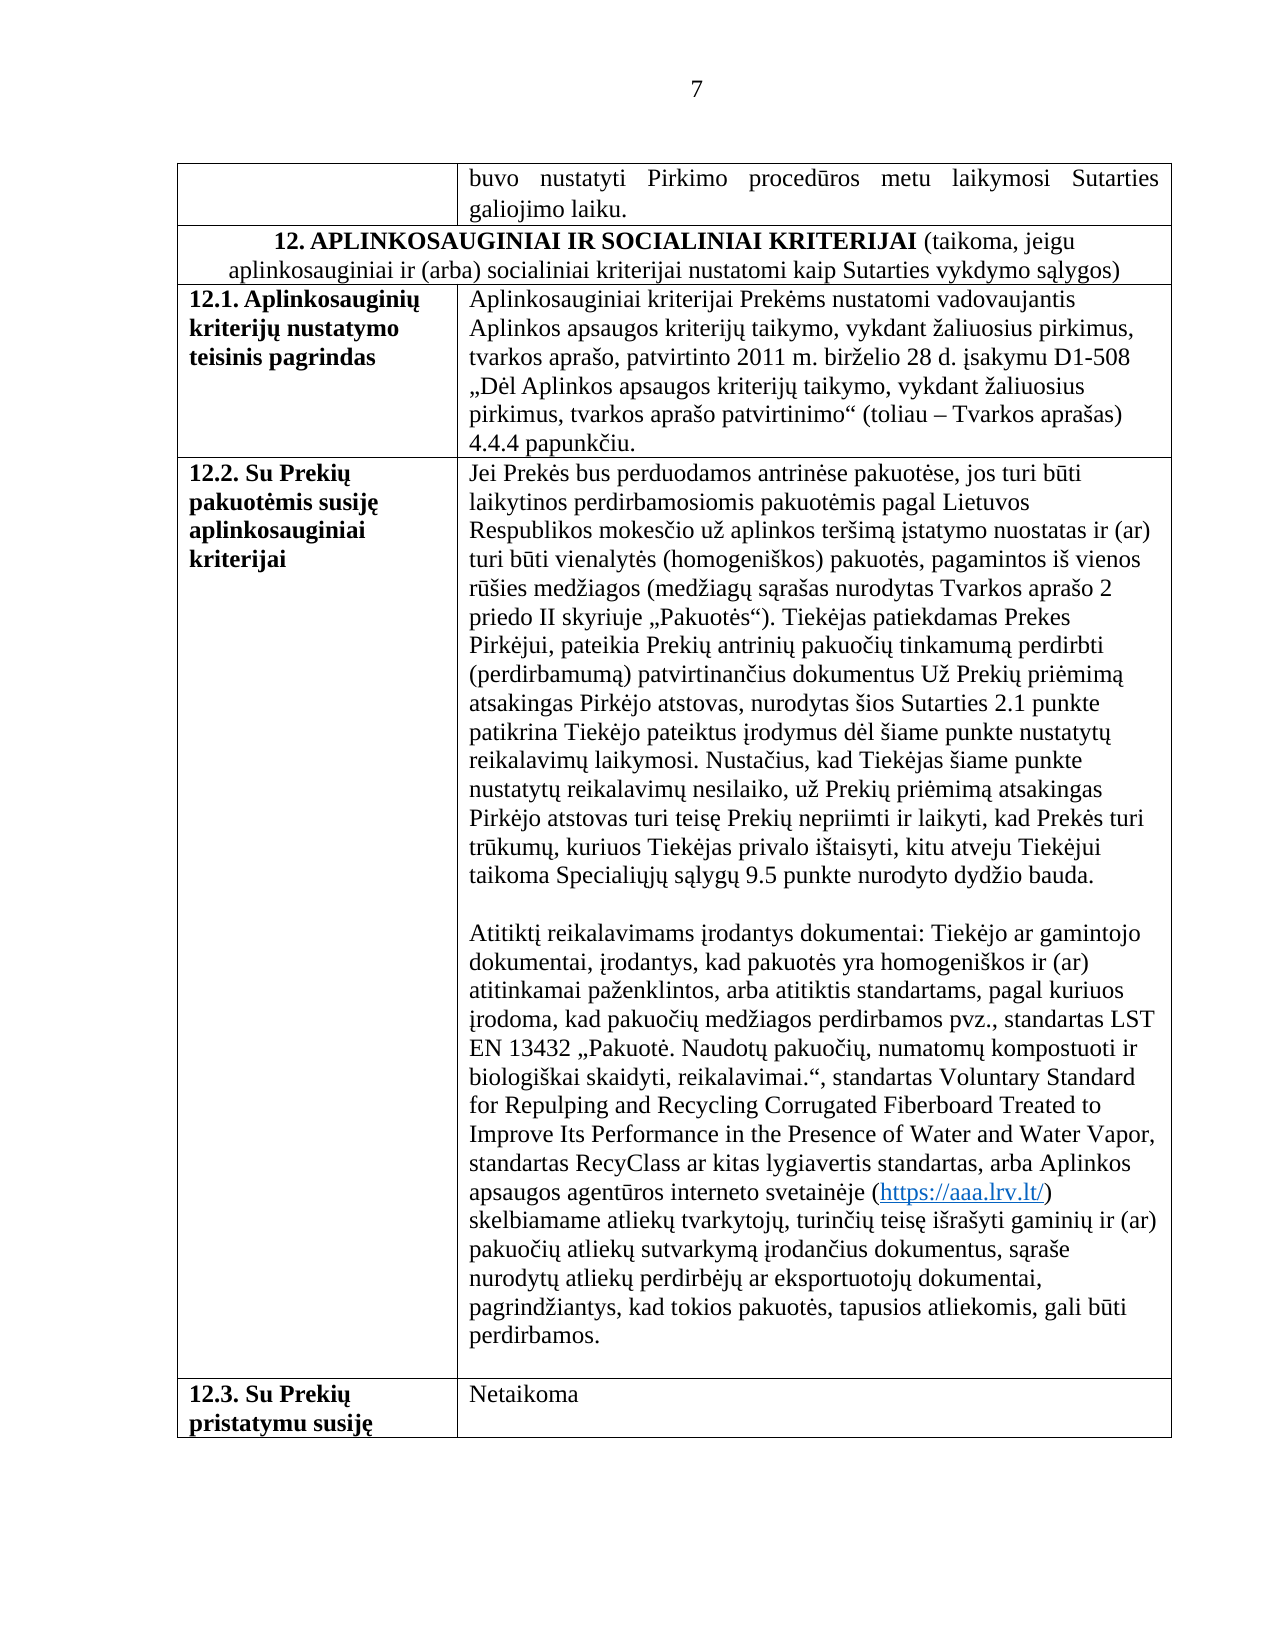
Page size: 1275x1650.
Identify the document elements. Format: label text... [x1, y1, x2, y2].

table_cell 12.2. Su Prekių pakuotėmis susiję aplinkosauginiai kriterijai [178, 458, 457, 1378]
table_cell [178, 164, 457, 225]
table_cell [458, 164, 1171, 225]
table_cell Aplinkosauginiai kriterijai Prekėms nustatomi vadovaujantis Aplinkos apsaugos kriterijų taikymo, vykdant žaliuosius pirkimus, tvarkos aprašo, patvirtinto 2011 m. birželio 28 d. įsakymu D1-508 „Dėl Aplinkos apsaugos kriterijų taikymo, vykdant žaliuosius pirkimus, tvarkos aprašo patvirtinimo“ (toliau – Tvarkos aprašas) 4.4.4 papunkčiu. [458, 285, 1171, 457]
table_cell Netaikoma [458, 1379, 1171, 1437]
table_cell 12.1. Aplinkosauginių kriterijų nustatymo teisinis pagrindas [178, 285, 457, 457]
table_cell Jei Prekės bus perduodamos antrinėse pakuotėse, jos turi būti laikytinos perdirbamosiomis pakuotėmis pagal Lietuvos Respublikos mokesčio už aplinkos teršimą įstatymo nuostatas ir (ar) turi būti vienalytės (homogeniškos) pakuotės, pagamintos iš vienos rūšies medžiagos (medžiagų sąrašas nurodytas Tvarkos aprašo 2 priedo II skyriuje „Pakuotės“). Tiekėjas patiekdamas Prekes Pirkėjui, pateikia Prekių antrinių pakuočių tinkamumą perdirbti (perdirbamumą) patvirtinančius dokumentus Už Prekių priėmimą atsakingas Pirkėjo atstovas, nurodytas šios Sutarties 2.1 punkte patikrina Tiekėjo pateiktus įrodymus dėl šiame punkte nustatytų reikalavimų laikymosi. Nustačius, kad Tiekėjas šiame punkte nustatytų reikalavimų nesilaiko, už Prekių priėmimą atsakingas Pirkėjo atstovas turi teisę Prekių nepriimti ir laikyti, kad Prekės turi trūkumų, kuriuos Tiekėjas privalo ištaisyti, kitu atveju Tiekėjui taikoma Specialiųjų sąlygų 9.5 punkte nurodyto dydžio bauda. Atitiktį reikalavimams įrodantys dokumentai: Tiekėjo ar gamintojo dokumentai, įrodantys, kad pakuotės yra homogeniškos ir (ar) atitinkamai paženklintos, arba atitiktis standartams, pagal kuriuos įrodoma, kad pakuočių medžiagos perdirbamos pvz., standartas LST EN 13432 „Pakuotė. Naudotų pakuočių, numatomų kompostuoti ir biologiškai skaidyti, reikalavimai.“, standartas Voluntary Standard for Repulping and Recycling Corrugated Fiberboard Treated to Improve Its Performance in the Presence of Water and Water Vapor, standartas RecyClass ar kitas lygiavertis standartas, arba Aplinkos apsaugos agentūros interneto svetainėje (https://aaa.lrv.lt/) skelbiamame atliekų tvarkytojų, turinčių teisę išrašyti gaminių ir (ar) pakuočių atliekų sutvarkymą įrodančius dokumentus, sąraše nurodytų atliekų perdirbėjų ar eksportuotojų dokumentai, pagrindžiantys, kad tokios pakuotės, tapusios atliekomis, gali būti perdirbamos. [458, 458, 1171, 1378]
table_cell 12.3. Su Prekių pristatymu susiję aplinkosauginiai kriterijai [178, 1379, 245, 1437]
table_cell 12. APLINKOSAUGINIAI IR SOCIALINIAI KRITERIJAI (taikoma, jeigu aplinkosauginiai ir (arba) socialiniai kriterijai nustatomi kaip Sutarties vykdymo sąlygos) [178, 226, 1171, 283]
table_cell 12.3. Su Prekių pristatymu susiję aplinkosauginiai kriterijai [351, 1379, 457, 1437]
